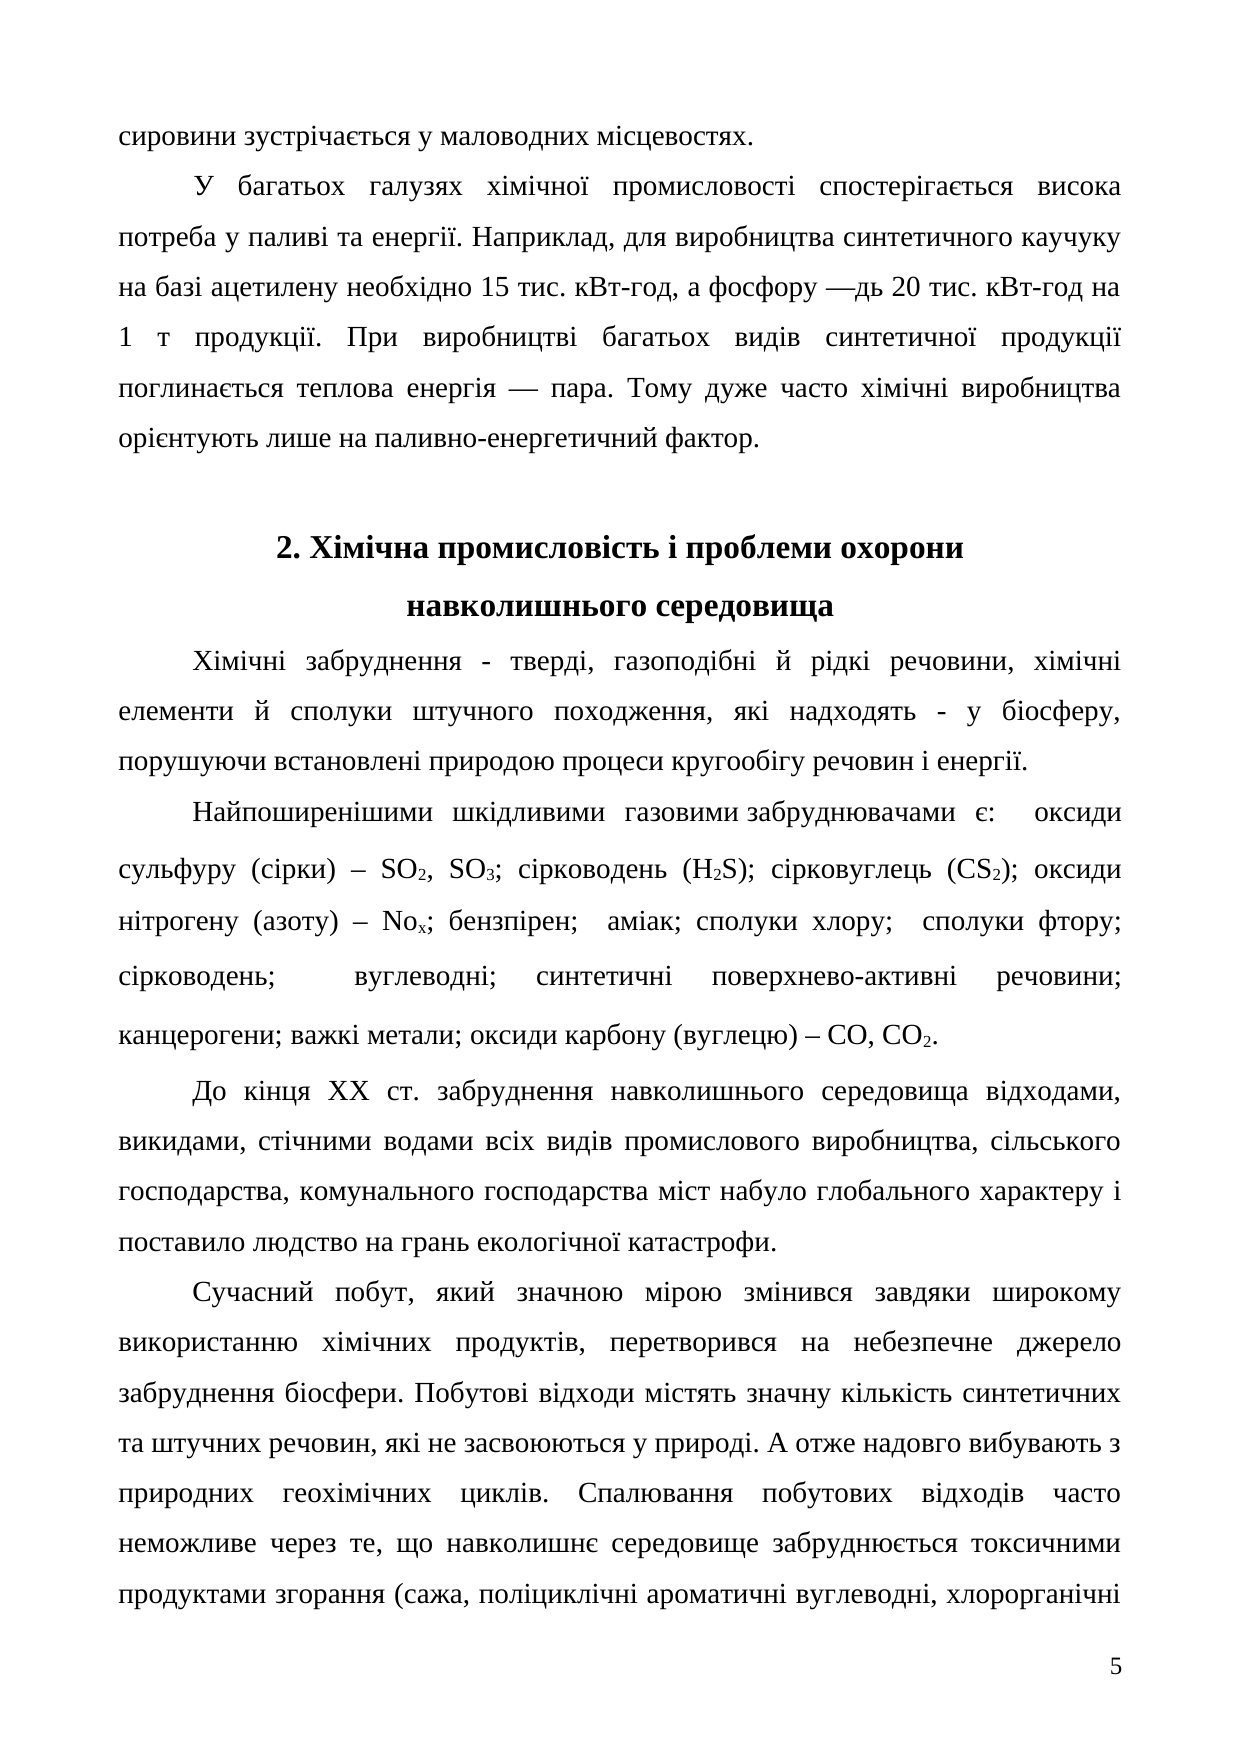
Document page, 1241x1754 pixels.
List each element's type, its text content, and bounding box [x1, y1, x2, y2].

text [118, 1274, 1122, 1609]
text Хімічні забруднення - тверді, газоподібні й рідкі речовини, хімічні елементи й сполуки штучного походження, які надходять - у біосферу, порушуючи встановлені природою процеси кругообігу речовин і енергії. [118, 643, 1122, 777]
text Найпоширенішими шкідливими газовими забруднювачами є: оксиди сульфуру (сірки) – SO2, SO3; сірководень (Н2S); сірковуглець (СS2); оксиди нітрогену (азоту) – Nox; бензпірен; аміак; сполуки хлору; сполуки фтору; сірководень; вуглеводні; синтетичні поверхнево-активні речовини; канцерогени; важкі метали; оксиди карбону (вуглецю) – СО, СО2. [118, 794, 1122, 1053]
text навколишнього середовища [118, 585, 1122, 624]
text До кінця XX ст. забруднення навколишнього середовища відходами, викидами, стічними водами всіх видів промислового виробництва, сільського господарства, комунального господарства міст набуло глобального характеру і поставило людство на грань екологічної катастрофи. [118, 1073, 1122, 1257]
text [118, 118, 1122, 152]
text 2. Хімічна промисловість і проблеми охорони [118, 528, 1122, 566]
text У багатьох галузях хімічної промисловості спостерігається висока потреба у паливі та енергії. Наприклад, для виробництва синтетичного каучуку на базі ацетилену необхідно 15 тис. кВт-год, а фосфору —дь 20 тис. кВт-год на 1 т продукції. При виробництві багатьох видів синтетичної продукції поглинається теплова енергія — пара. Тому дуже часто хімічні виробництва орієнтують лише на паливно-енергетичний фактор. [118, 168, 1122, 453]
